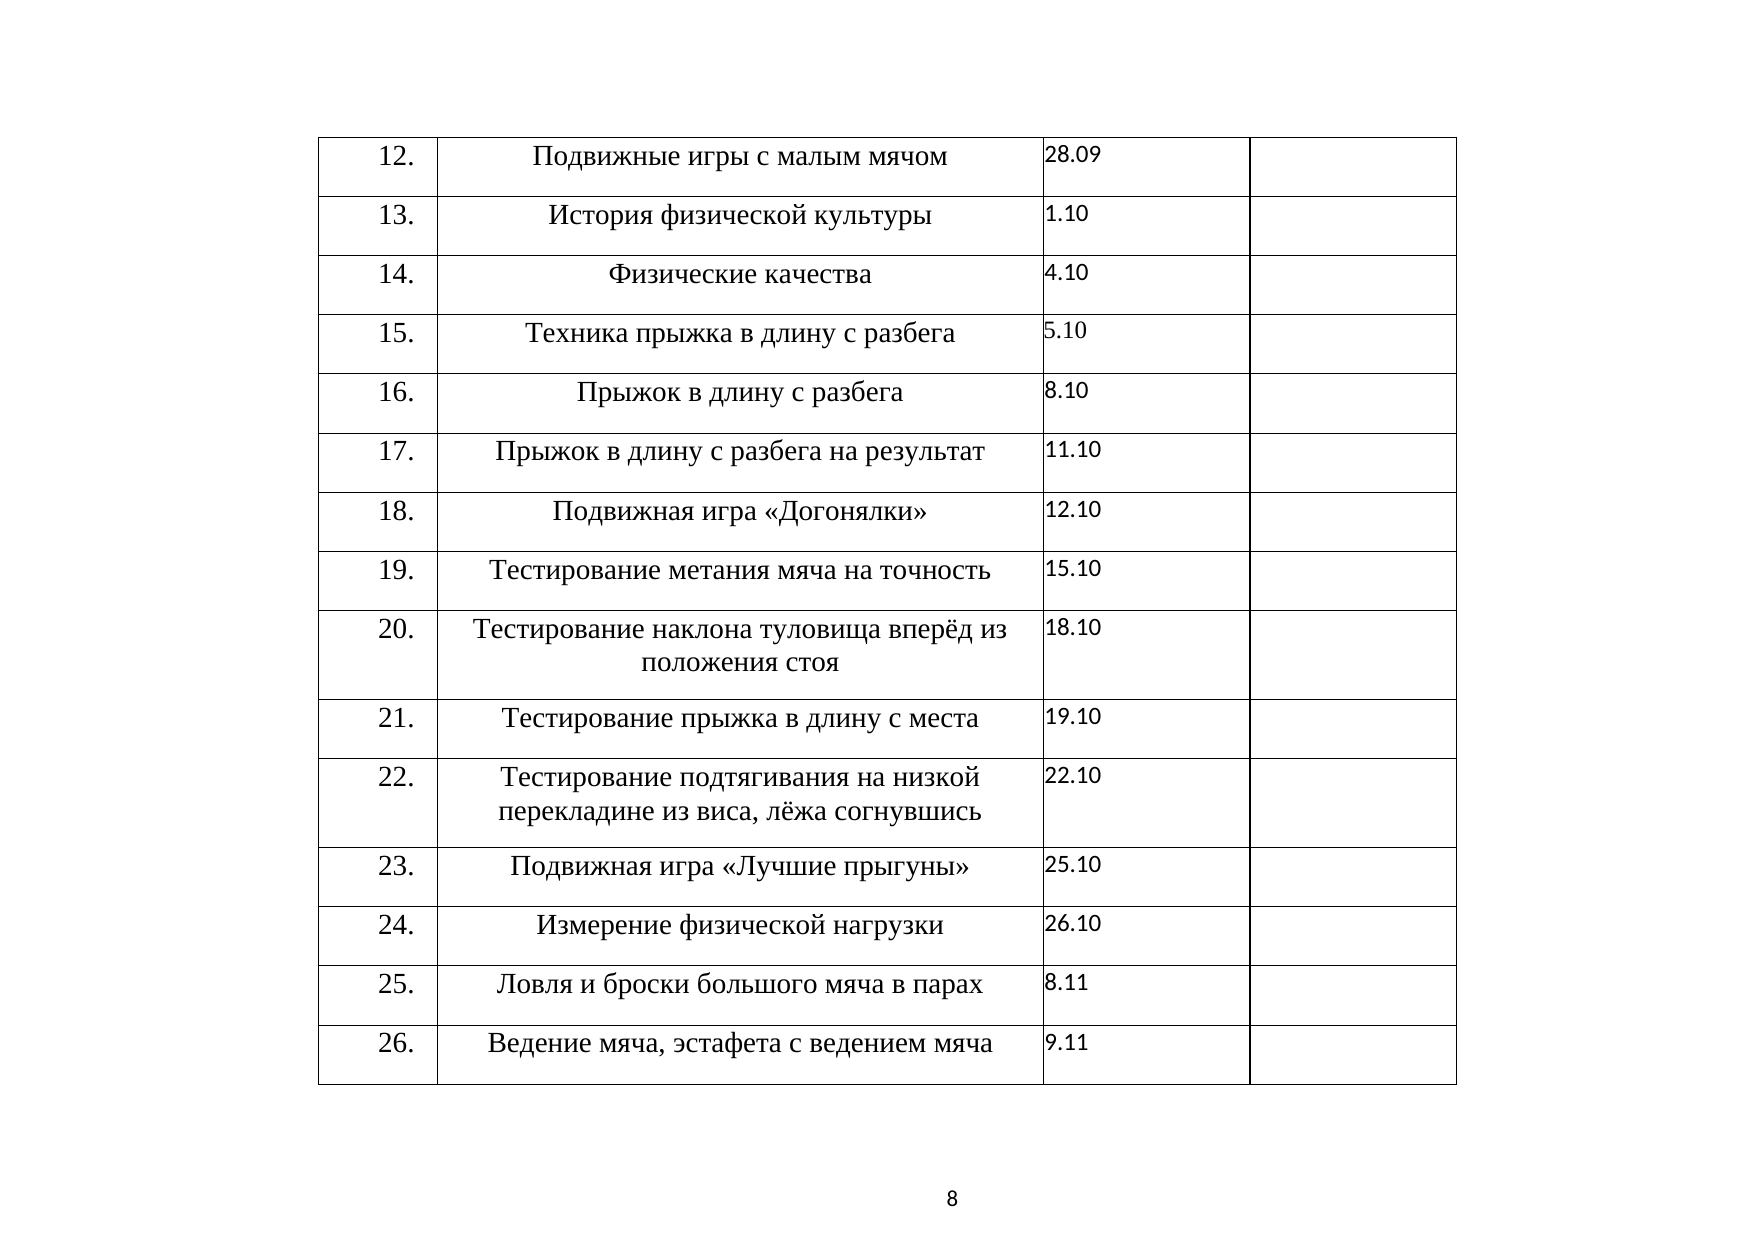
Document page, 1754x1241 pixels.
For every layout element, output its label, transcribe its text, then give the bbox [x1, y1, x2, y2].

table_cell Ловля и броски большого мяча в парах [438, 966, 1043, 1024]
table_cell [319, 374, 437, 432]
table_cell [1251, 374, 1456, 432]
table_cell [319, 700, 437, 758]
table_cell [319, 907, 437, 965]
table_cell Подвижная игра «Лучшие прыгуны» [438, 848, 1043, 906]
table_cell 12.10 [1044, 493, 1249, 551]
table_cell 26.10 [1044, 907, 1249, 965]
table_cell [1251, 966, 1456, 1024]
table_cell 28.09 [1044, 138, 1249, 196]
table_cell 5.10 [1044, 315, 1249, 373]
table_cell 11.10 [1044, 434, 1249, 492]
table_cell [319, 256, 437, 314]
table_cell [319, 759, 437, 847]
table_cell [1251, 493, 1456, 551]
table_cell Подвижные игры с малым мячом [438, 138, 1043, 196]
table_cell [319, 138, 437, 196]
table_cell [1251, 434, 1456, 492]
table_cell [319, 611, 437, 699]
table_cell 22.10 [1044, 759, 1249, 847]
table_cell [1251, 256, 1456, 314]
table_cell 9.11 [1044, 1026, 1249, 1084]
table_cell Тестирование наклона туловища вперёд из положения стоя [438, 611, 1043, 699]
table_cell [1251, 611, 1456, 699]
table_cell Прыжок в длину с разбега на результат [438, 434, 1043, 492]
table_cell [1251, 907, 1456, 965]
table_cell [319, 197, 437, 255]
table_cell 15.10 [1044, 552, 1249, 610]
table_cell Тестирование метания мяча на точность [438, 552, 1043, 610]
table_cell [1251, 315, 1456, 373]
table_cell [319, 848, 437, 906]
table_cell Тестирование подтягивания на низкой перекладине из виса, лёжа согнувшись [438, 759, 1043, 847]
table_cell [319, 315, 437, 373]
table_cell [1251, 848, 1456, 906]
table_cell 18.10 [1044, 611, 1249, 699]
table_cell Тестирование прыжка в длину с места [438, 700, 1043, 758]
table_cell [1251, 1026, 1456, 1084]
table_cell Техника прыжка в длину с разбега [438, 315, 1043, 373]
table_cell [319, 493, 437, 551]
table_cell 1.10 [1044, 197, 1249, 255]
table_cell [1251, 138, 1456, 196]
table_cell 4.10 [1044, 256, 1249, 314]
table_cell Прыжок в длину с разбега [438, 374, 1043, 432]
table_cell [1251, 700, 1456, 758]
table_cell История физической культуры [438, 197, 1043, 255]
table_cell Подвижная игра «Догонялки» [438, 493, 1043, 551]
table_cell Ведение мяча, эстафета с ведением мяча [438, 1026, 1043, 1084]
table_cell 8.10 [1044, 374, 1249, 432]
table_cell [319, 966, 437, 1024]
table_cell 8.11 [1044, 966, 1249, 1024]
table_cell [1251, 759, 1456, 847]
table_cell [319, 552, 437, 610]
table_cell [1251, 197, 1456, 255]
table_cell Измерение физической нагрузки [438, 907, 1043, 965]
table_cell 25.10 [1044, 848, 1249, 906]
table_cell [319, 434, 437, 492]
table_cell [319, 1026, 437, 1084]
table_cell Физические качества [438, 256, 1043, 314]
table_cell 19.10 [1044, 700, 1249, 758]
table_cell [1251, 552, 1456, 610]
